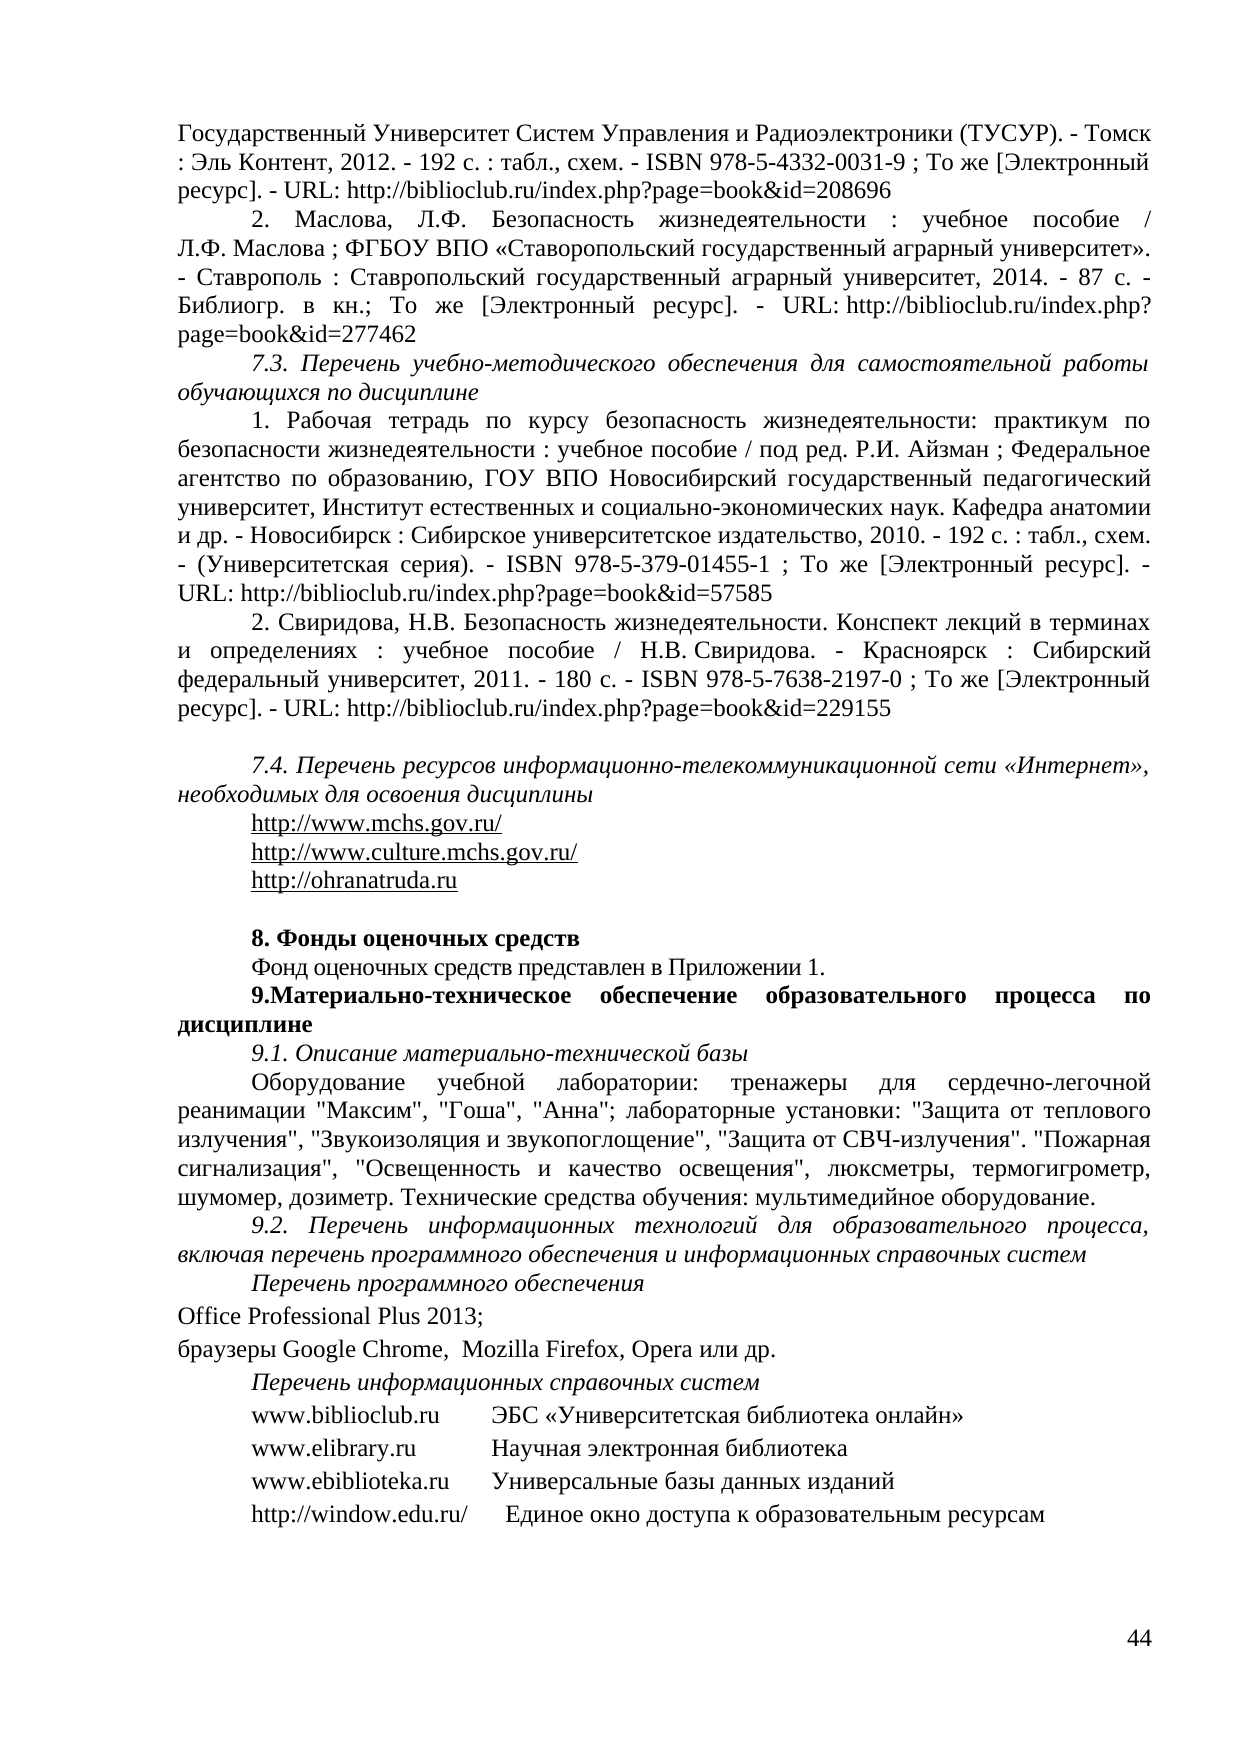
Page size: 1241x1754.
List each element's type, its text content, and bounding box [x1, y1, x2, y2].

text www.elibrary.ru Научная электронная библиотека [177, 1433, 1152, 1462]
text 9.1. Описание материально-технической базы [177, 1038, 1152, 1067]
text http://www.mchs.gov.ru/ [177, 808, 1152, 837]
text браузеры Google Chrome, Mozilla Firefox, Opera или др. [177, 1334, 1152, 1363]
text 2. Свиридова, Н.В. Безопасность жизнедеятельности. Конспект лекций в терминах и определениях : учебное пособие / Н.В. Свиридова. - Красноярск : Сибирский федеральный университет, 2011. - 180 с. - ISBN 978-5-7638-2197-0 ; То же [Электронный ресурс]. - URL: http://biblioclub.ru/index.php?page=book&id=229155 [177, 607, 1152, 722]
text Перечень программного обеспечения [177, 1268, 1152, 1297]
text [177, 118, 1152, 204]
text www.ebiblioteka.ru Универсальные базы данных изданий [177, 1466, 1152, 1495]
text 7.3. Перечень учебно-методического обеспечения для самостоятельной работы обучающихся по дисциплине [177, 348, 1152, 406]
text 7.4. Перечень ресурсов информационно-телекоммуникационной сети «Интернет», необходимых для освоения дисциплины [177, 751, 1152, 808]
text www.biblioclub.ru ЭБС «Университетская библиотека онлайн» [177, 1400, 1152, 1429]
text http://www.culture.mchs.gov.ru/ [177, 837, 1152, 866]
text 9.Материально-техническое обеспечение образовательного процесса по дисциплине [177, 981, 1152, 1038]
text Оборудование учебной лаборатории: тренажеры для сердечно-легочной реанимации "Максим", "Гоша", "Анна"; лабораторные установки: "Защита от теплового излучения", "Звукоизоляция и звукопоглощение", "Защита от СВЧ-излучения". "Пожарная сигнализация", "Освещенность и качество освещения", люксметры, термогигрометр, шумомер, дозиметр. Технические средства обучения: мультимедийное оборудование. [177, 1067, 1152, 1211]
text http://window.edu.ru/ Единое окно доступа к образовательным ресурсам [177, 1499, 1152, 1528]
text 9.2. Перечень информационных технологий для образовательного процесса, включая перечень программного обеспечения и информационных справочных систем [177, 1211, 1152, 1268]
text Office Professional Plus 2013; [177, 1301, 1152, 1330]
text Перечень информационных справочных систем [177, 1367, 1152, 1396]
text Фонд оценочных средств представлен в Приложении 1. [177, 952, 1152, 981]
text http://ohranatruda.ru [177, 866, 1152, 894]
text 1. Рабочая тетрадь по курсу безопасность жизнедеятельности: практикум по безопасности жизнедеятельности : учебное пособие / под ред. Р.И. Айзман ; Федеральное агентство по образованию, ГОУ ВПО Новосибирский государственный педагогический университет, Институт естественных и социально-экономических наук. Кафедра анатомии и др. - Новосибирск : Сибирское университетское издательство, 2010. - 192 с. : табл., схем. - (Университетская серия). - ISBN 978-5-379-01455-1 ; То же [Электронный ресурс]. - URL: http://biblioclub.ru/index.php?page=book&id=57585 [177, 406, 1152, 607]
text 8. Фонды оценочных средств [177, 923, 1152, 952]
text 2. Маслова, Л.Ф. Безопасность жизнедеятельности : учебное пособие / Л.Ф. Маслова ; ФГБОУ ВПО «Ставоропольский государственный аграрный университет». - Ставрополь : Ставропольский государственный аграрный университет, 2014. - 87 с. - Библиогр. в кн.; То же [Электронный ресурс]. - URL: http://biblioclub.ru/index.php?page=book&id=277462 [177, 204, 1152, 348]
